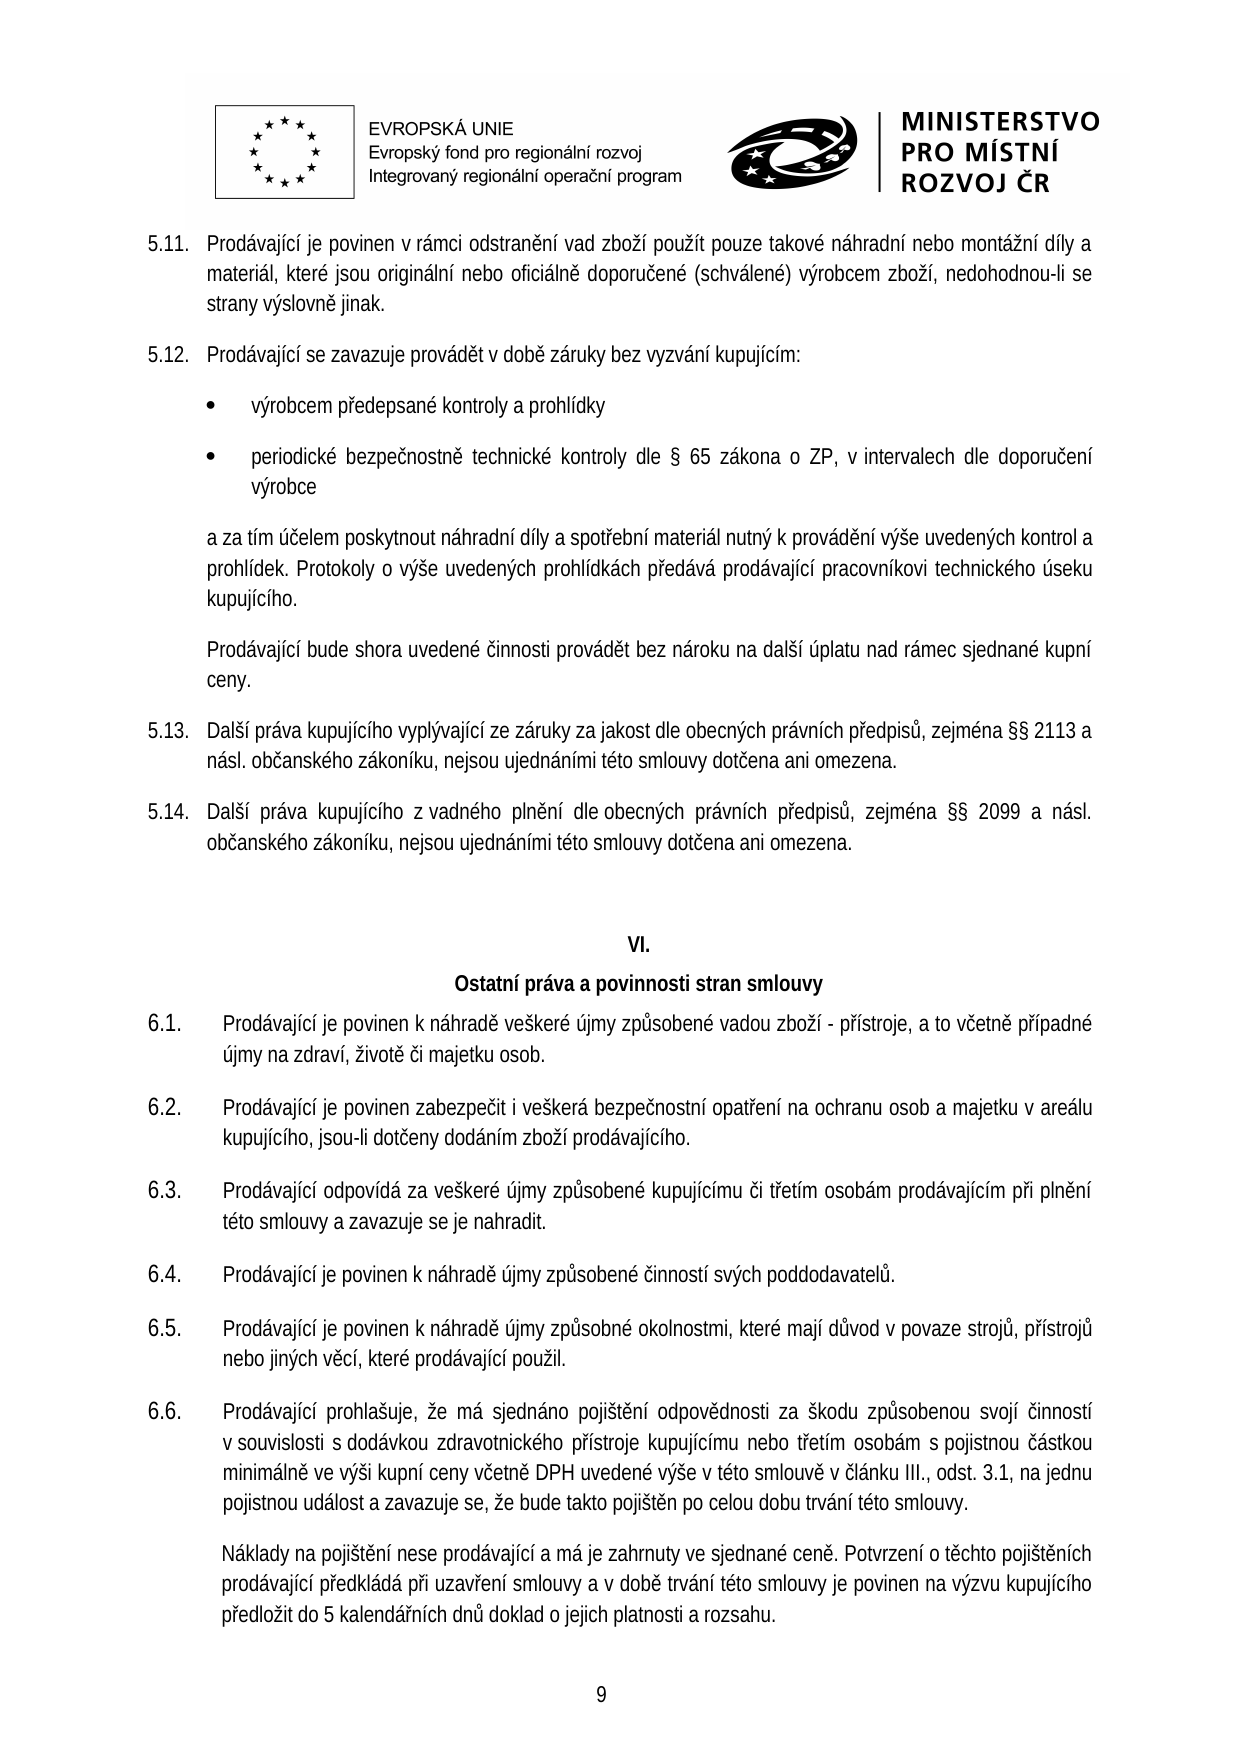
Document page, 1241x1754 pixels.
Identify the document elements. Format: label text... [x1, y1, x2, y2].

list Další práva kupujícího z vadného plnění dle obecných právních předpisů, zejména §§ 2099 a násl. občanského zákoníku, nejsou ujednáními této smlouvy dotčena ani omezena. [148, 798, 1093, 855]
list Prodávající se zavazuje provádět v době záruky bez vyzvání kupujícím: [148, 341, 1093, 367]
list periodické bezpečnostně technické kontroly dle § 65 zákona o ZP, v intervalech dle doporučení výrobce [207, 443, 1093, 500]
list Prodávající je povinen v rámci odstranění vad zboží použít pouze takové náhradní nebo montážní díly a materiál, které jsou originální nebo oficiálně doporučené (schválené) výrobcem zboží, nedohodnou-li se strany výslovně jinak. [148, 229, 1093, 316]
list Prodávající prohlašuje, že má sjednáno pojištění odpovědnosti za škodu způsobenou svojí činností v souvislosti s dodávkou zdravotnického přístroje kupujícímu nebo třetím osobám s pojistnou částkou minimálně ve výši kupní ceny včetně DPH uvedené výše v této smlouvě v článku III., odst. 3.1, na jednu pojistnou událost a zavazuje se, že bude takto pojištěn po celou dobu trvání této smlouvy. [148, 1396, 1093, 1516]
subtitle Ostatní práva a povinnosti stran smlouvy [185, 969, 1093, 996]
list výrobcem předepsané kontroly a prohlídky [207, 392, 1093, 418]
list Prodávající je povinen k náhradě veškeré újmy způsobené vadou zboží - přístroje, a to včetně případné újmy na zdraví, životě či majetku osob. [148, 1008, 1093, 1067]
text VI. [185, 931, 1093, 957]
list Prodávající je povinen zabezpečit i veškerá bezpečnostní opatření na ochranu osob a majetku v areálu kupujícího, jsou-li dotčeny dodáním zboží prodávajícího. [148, 1092, 1093, 1151]
list Prodávající je povinen k náhradě újmy způsobné okolnostmi, které mají důvod v povaze strojů, přístrojů nebo jiných věcí, které prodávající použil. [148, 1313, 1093, 1372]
picture [184, 73, 1130, 230]
text a za tím účelem poskytnout náhradní díly a spotřební materiál nutný k provádění výše uvedených kontrol a prohlídek. Protokoly o výše uvedených prohlídkách předává prodávající pracovníkovi technického úseku kupujícího. [207, 524, 1093, 611]
text Prodávající bude shora uvedené činnosti provádět bez nároku na další úplatu nad rámec sjednané kupní ceny. [207, 636, 1093, 692]
text Náklady na pojištění nese prodávající a má je zahrnuty ve sjednané ceně. Potvrzení o těchto pojištěních prodávající předkládá při uzavření smlouvy a v době trvání této smlouvy je povinen na výzvu kupujícího předložit do 5 kalendářních dnů doklad o jejich platnosti a rozsahu. [221, 1540, 1093, 1627]
list Prodávající je povinen k náhradě újmy způsobené činností svých poddodavatelů. [148, 1259, 1093, 1288]
list Prodávající odpovídá za veškeré újmy způsobené kupujícímu či třetím osobám prodávajícím při plnění této smlouvy a zavazuje se je nahradit. [148, 1175, 1093, 1234]
list Další práva kupujícího vyplývající ze záruky za jakost dle obecných právních předpisů, zejména §§ 2113 a násl. občanského zákoníku, nejsou ujednáními této smlouvy dotčena ani omezena. [148, 717, 1093, 774]
